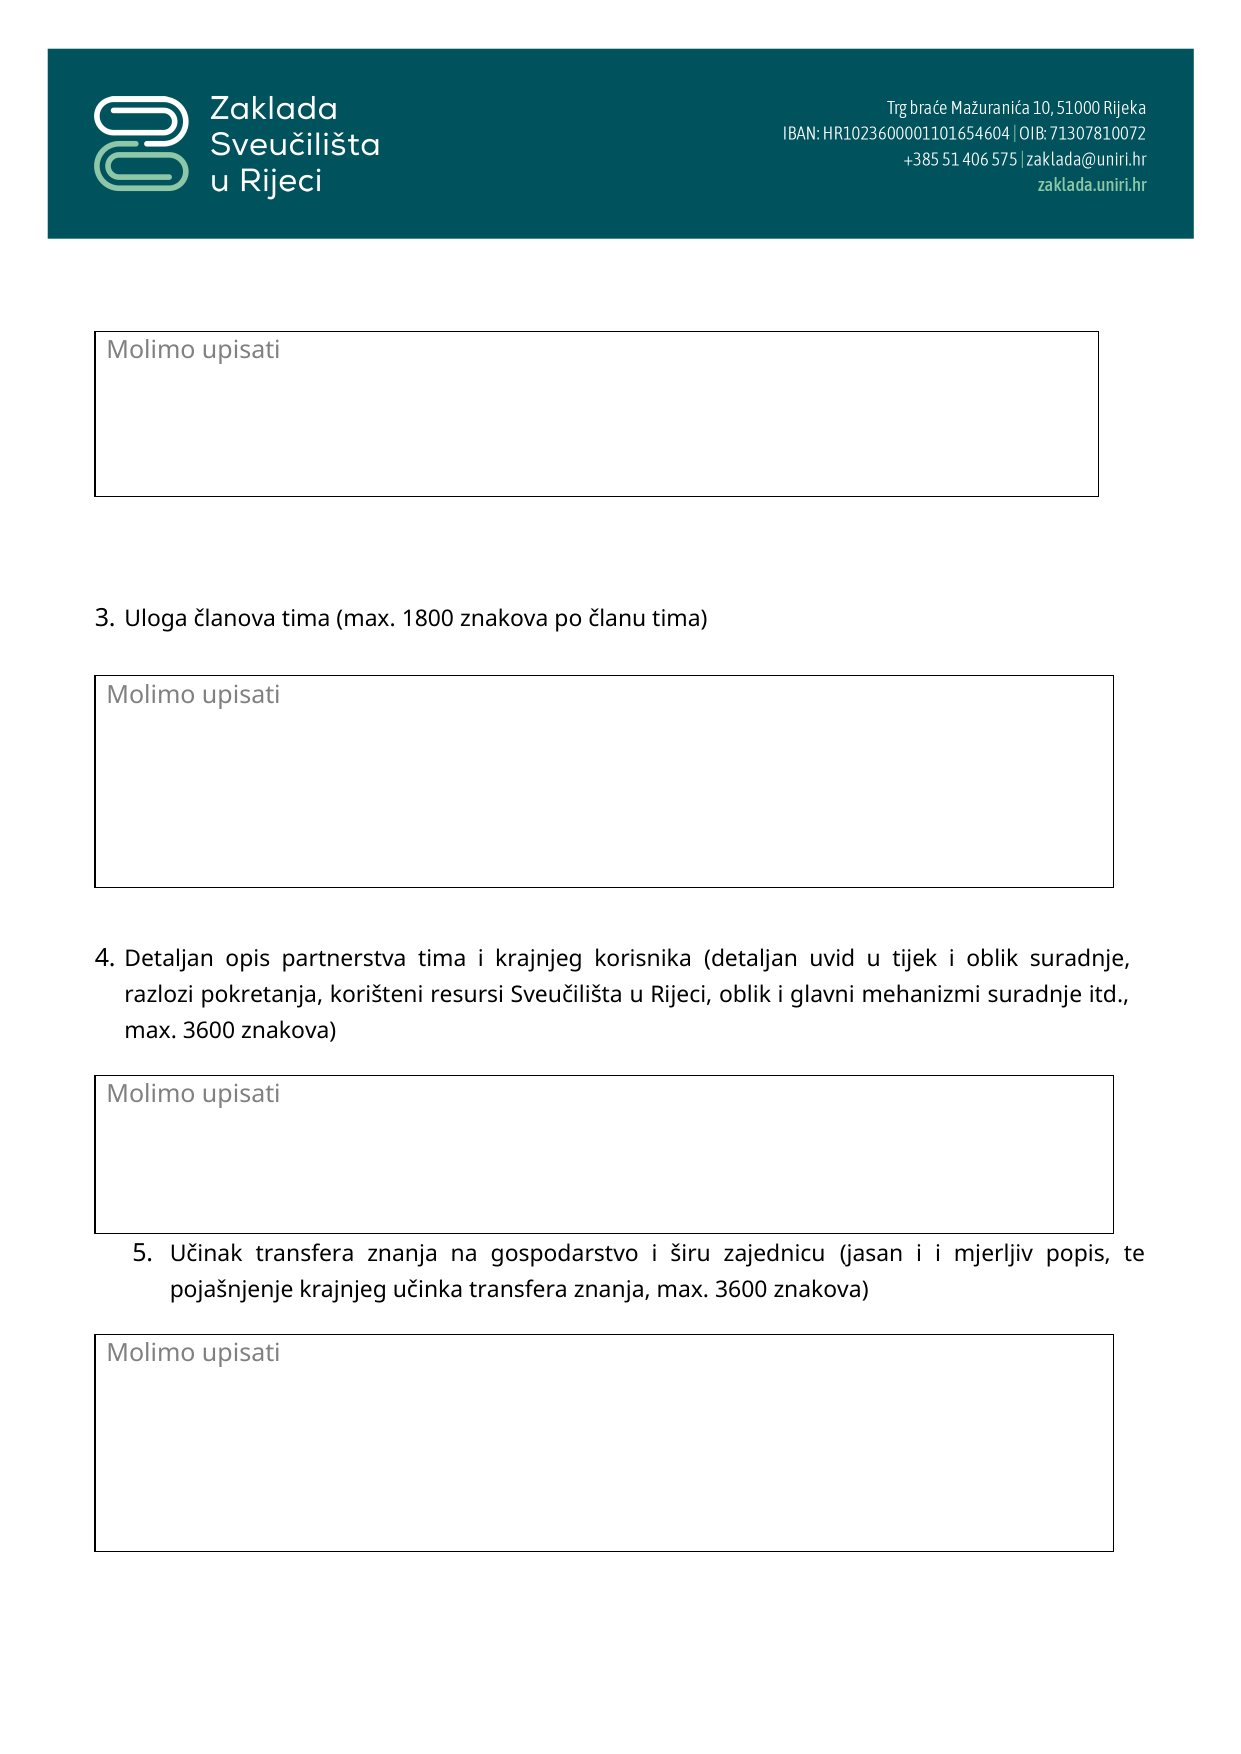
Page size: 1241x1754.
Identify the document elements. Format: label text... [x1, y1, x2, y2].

list Detaljan opis partnerstva tima i krajnjeg korisnika (detaljan uvid u tijek i oblik suradnje, razlozi pokretanja, korišteni resursi Sveučilišta u Rijeci, oblik i glavni mehanizmi suradnje itd., max. 3600 znakova) [94, 939, 1131, 1045]
table_header Molimo upisati [96, 676, 1113, 887]
list Učinak transfera znanja na gospodarstvo i širu zajednicu (jasan i i mjerljiv popis, te pojašnjenje krajnjeg učinka transfera znanja, max. 3600 znakova) [132, 1234, 1146, 1304]
picture [0, 1, 1241, 286]
list Uloga članova tima (max. 1800 znakova po članu tima) [94, 599, 1146, 633]
table_header Molimo upisati [96, 1335, 1113, 1551]
table_header Molimo upisati [96, 332, 1098, 496]
table_header Molimo upisati [96, 1076, 1113, 1233]
